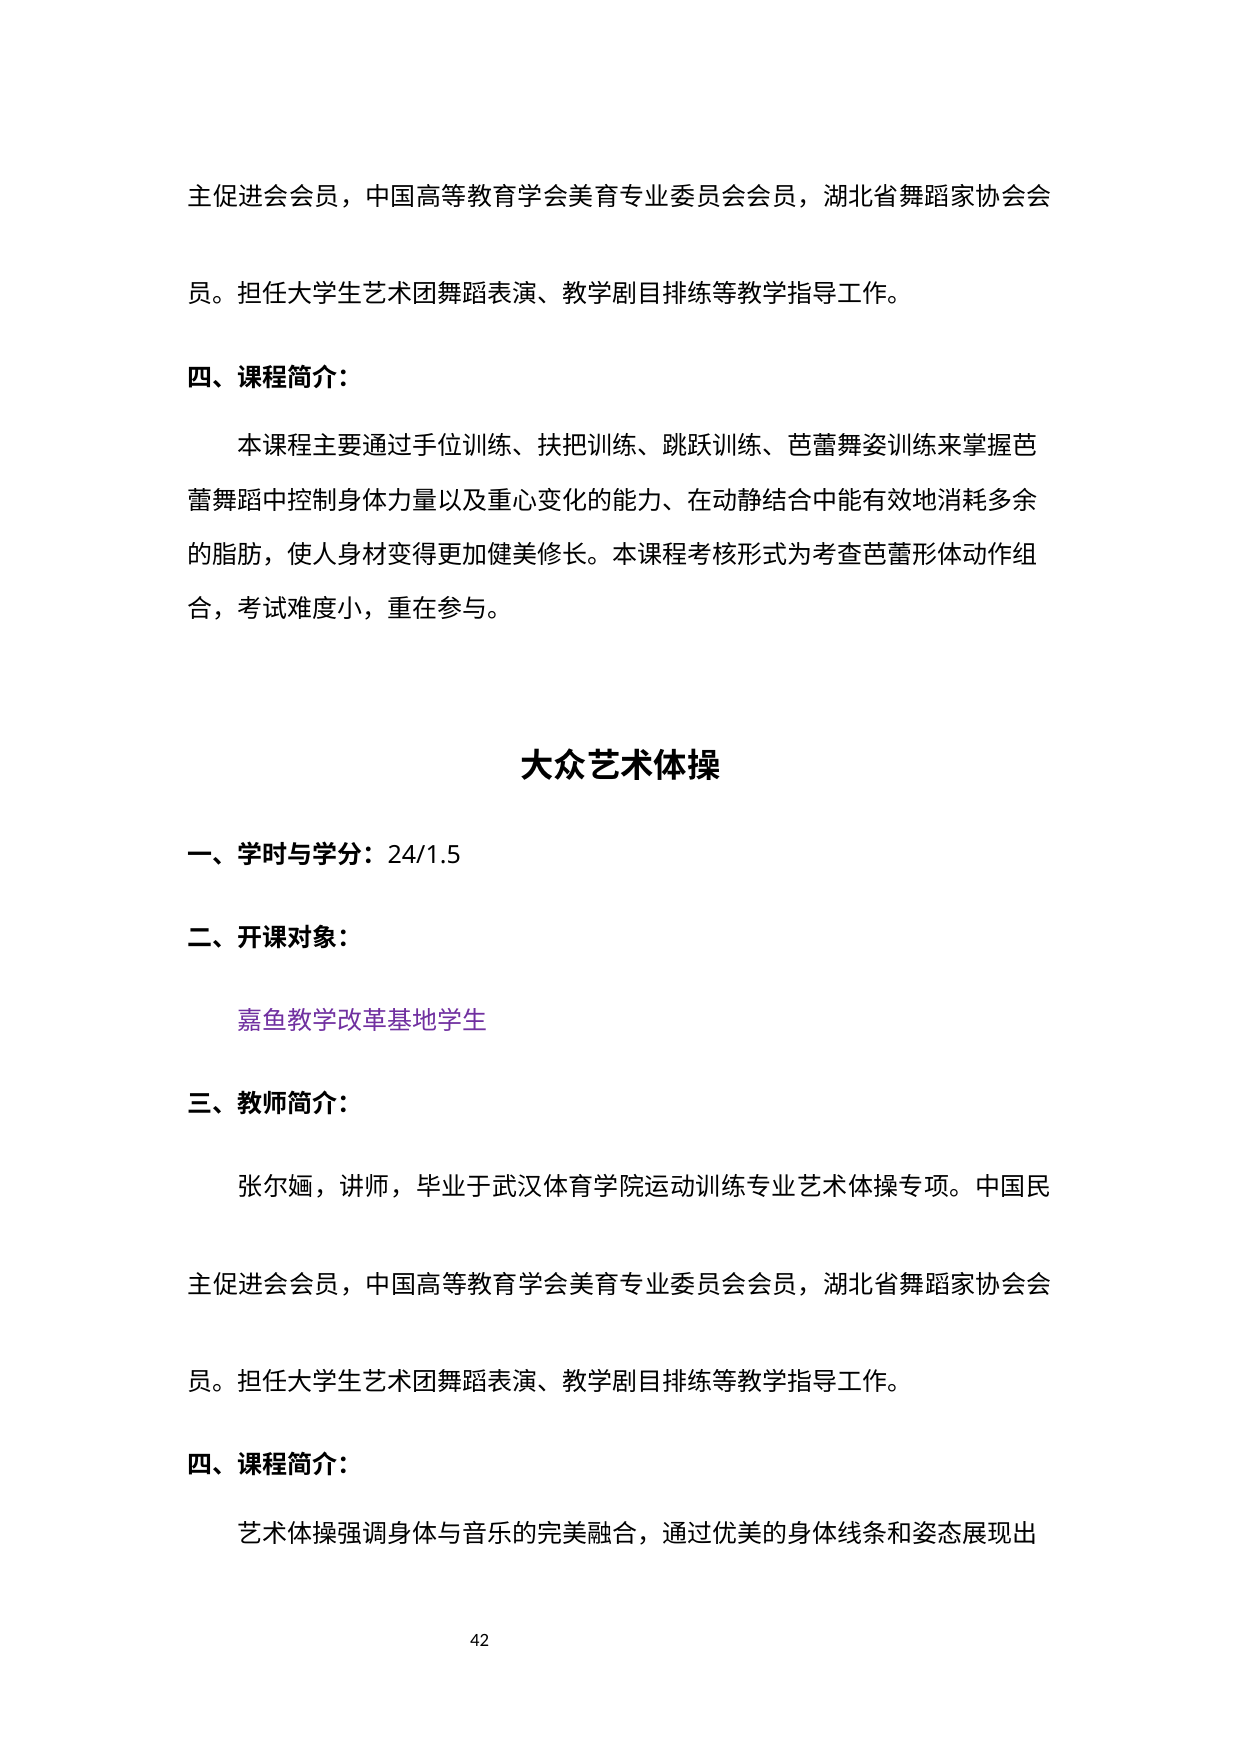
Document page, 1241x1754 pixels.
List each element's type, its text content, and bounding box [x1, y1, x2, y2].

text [187, 1514, 1053, 1550]
text 三、教师简介： [187, 1069, 1053, 1134]
text 张尔婳，讲师，毕业于武汉体育学院运动训练专业艺术体操专项。中国民主促进会会员，中国高等教育学会美育专业委员会会员，湖北省舞蹈家协会会员。担任大学生艺术团舞蹈表演、教学剧目排练等教学指导工作。 [187, 1152, 1053, 1412]
text 四、课程简介： [187, 343, 1053, 408]
text 大众艺术体操 [187, 731, 1053, 796]
text 嘉鱼教学改革基地学生 [187, 986, 1053, 1051]
text 一、学时与学分：24/1.5 [187, 820, 1053, 885]
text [187, 162, 1053, 324]
text 本课程主要通过手位训练、扶把训练、跳跃训练、芭蕾舞姿训练来掌握芭蕾舞蹈中控制身体力量以及重心变化的能力、在动静结合中能有效地消耗多余的脂肪，使人身材变得更加健美修长。本课程考核形式为考查芭蕾形体动作组合，考试难度小，重在参与。 [187, 426, 1053, 625]
text 四、课程简介： [187, 1431, 1053, 1496]
text 二、开课对象： [187, 903, 1053, 968]
